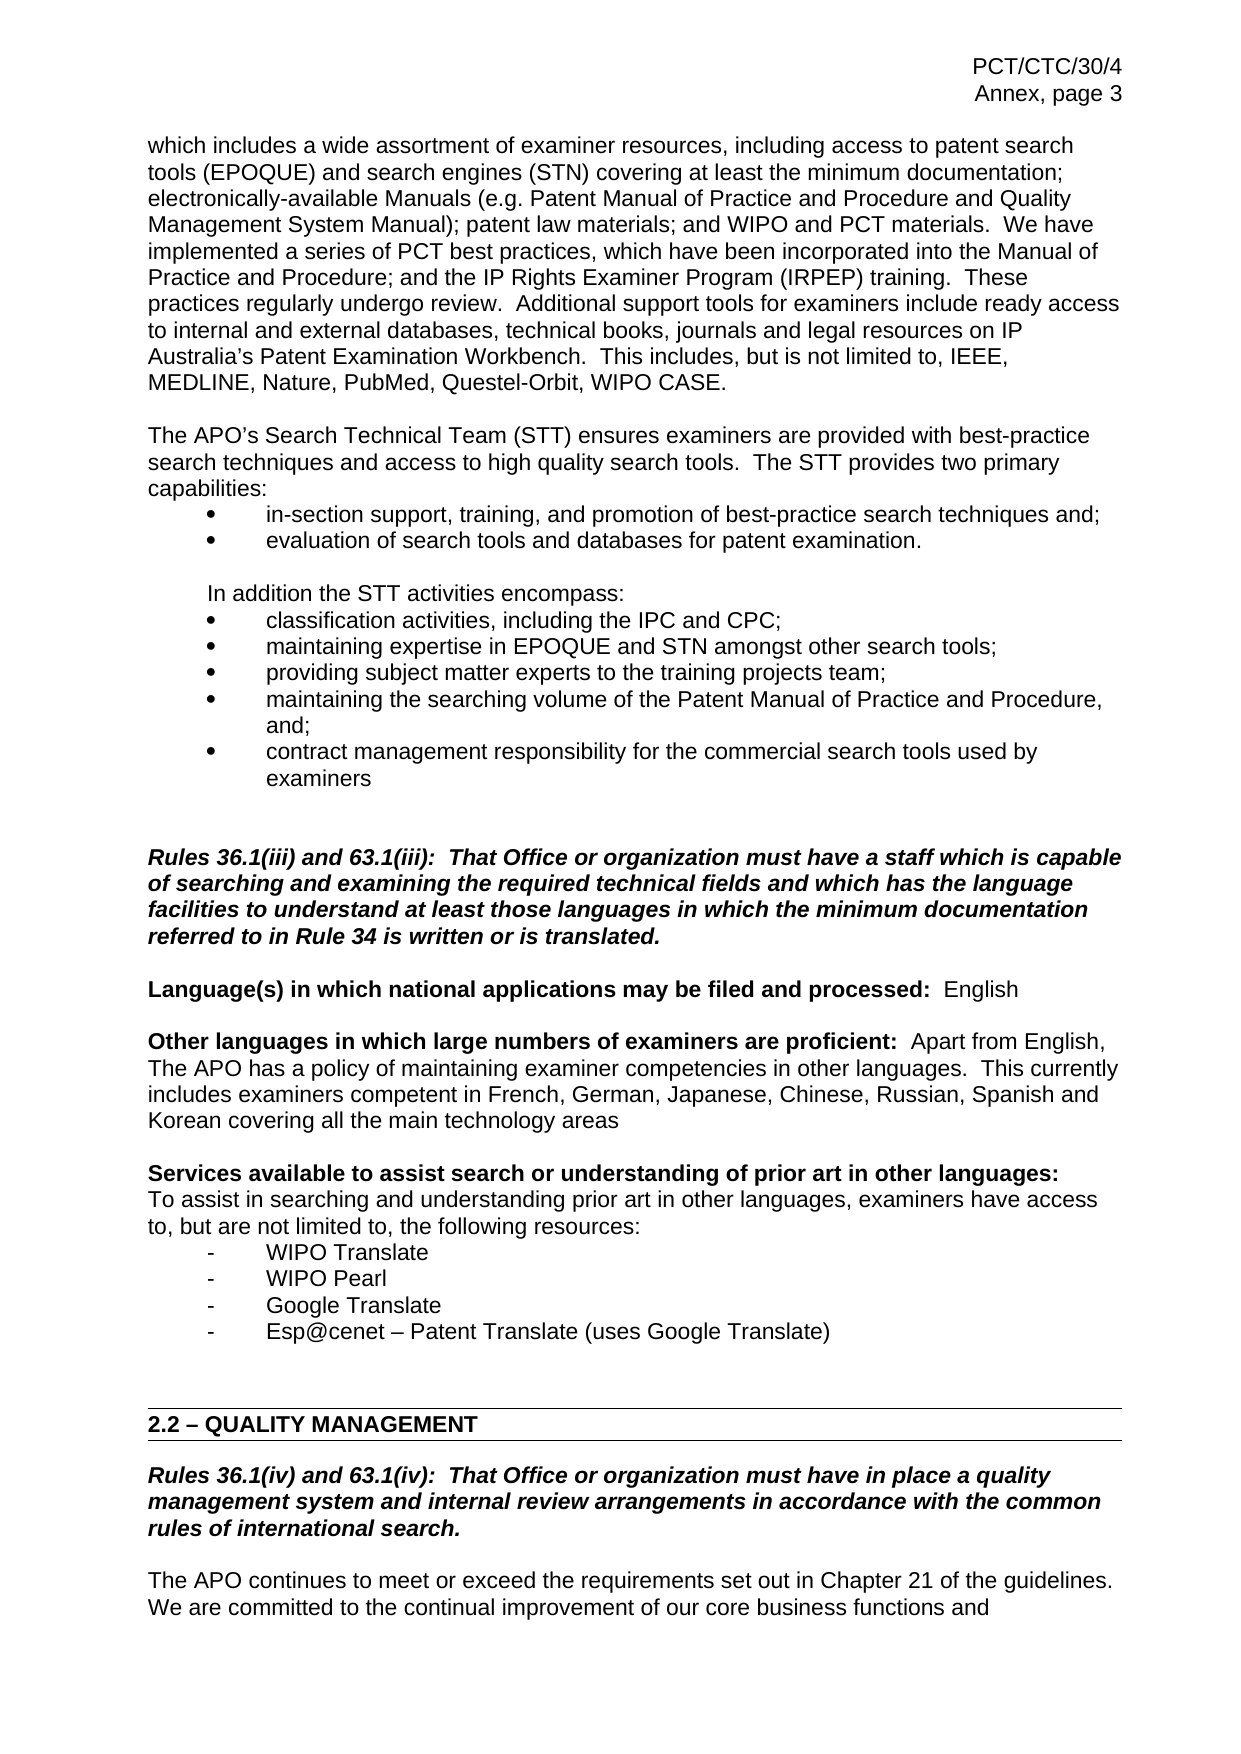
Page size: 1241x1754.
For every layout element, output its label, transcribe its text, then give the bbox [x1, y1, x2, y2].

list WIPO Pearl [207, 1265, 1122, 1292]
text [148, 1567, 1122, 1620]
list maintaining the searching volume of the Patent Manual of Practice and Procedure, and; [207, 686, 1122, 738]
text Rules 36.1(iii) and 63.1(iii): That Office or organization must have a staff which is capable of searching and examining the required technical fields and which has the language facilities to understand at least those languages in which the minimum documentation referred to in Rule 34 is written or is translated. [148, 844, 1122, 949]
text Other languages in which large numbers of examiners are proficient: Apart from English, The APO has a policy of maintaining examiner competencies in other languages. This currently includes examiners competent in French, German, Japanese, Chinese, Russian, Spanish and Korean covering all the main technology areas [148, 1028, 1122, 1134]
list WIPO Translate [207, 1239, 1122, 1265]
list Google Translate [207, 1292, 1122, 1318]
list maintaining expertise in EPOQUE and STN amongst other search tools; [207, 633, 1122, 659]
text To assist in searching and understanding prior art in other languages, examiners have access to, but are not limited to, the following resources: [148, 1186, 1122, 1239]
list providing subject matter experts to the training projects team; [207, 659, 1122, 686]
text In addition the STT activities encompass: [207, 580, 1122, 607]
list contract management responsibility for the commercial search tools used by examiners [207, 738, 1122, 791]
text Services available to assist search or understanding of prior art in other languages: [148, 1160, 1122, 1186]
text The APO’s Search Technical Team (STT) ensures examiners are provided with best-practice search techniques and access to high quality search tools. The STT provides two primary capabilities: [148, 422, 1122, 501]
text Language(s) in which national applications may be filed and processed: English [148, 976, 1122, 1002]
list classification activities, including the IPC and CPC; [207, 607, 1122, 633]
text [148, 132, 1122, 396]
subtitle 2.2 – Quality Management [148, 1409, 1122, 1440]
list in-section support, training, and promotion of best-practice search techniques and; [207, 501, 1122, 527]
list evaluation of search tools and databases for patent examination. [207, 527, 1122, 554]
text Rules 36.1(iv) and 63.1(iv): That Office or organization must have in place a quality management system and internal review arrangements in accordance with the common rules of international search. [148, 1462, 1122, 1541]
list Esp@cenet – Patent Translate (uses Google Translate) [207, 1318, 1122, 1344]
